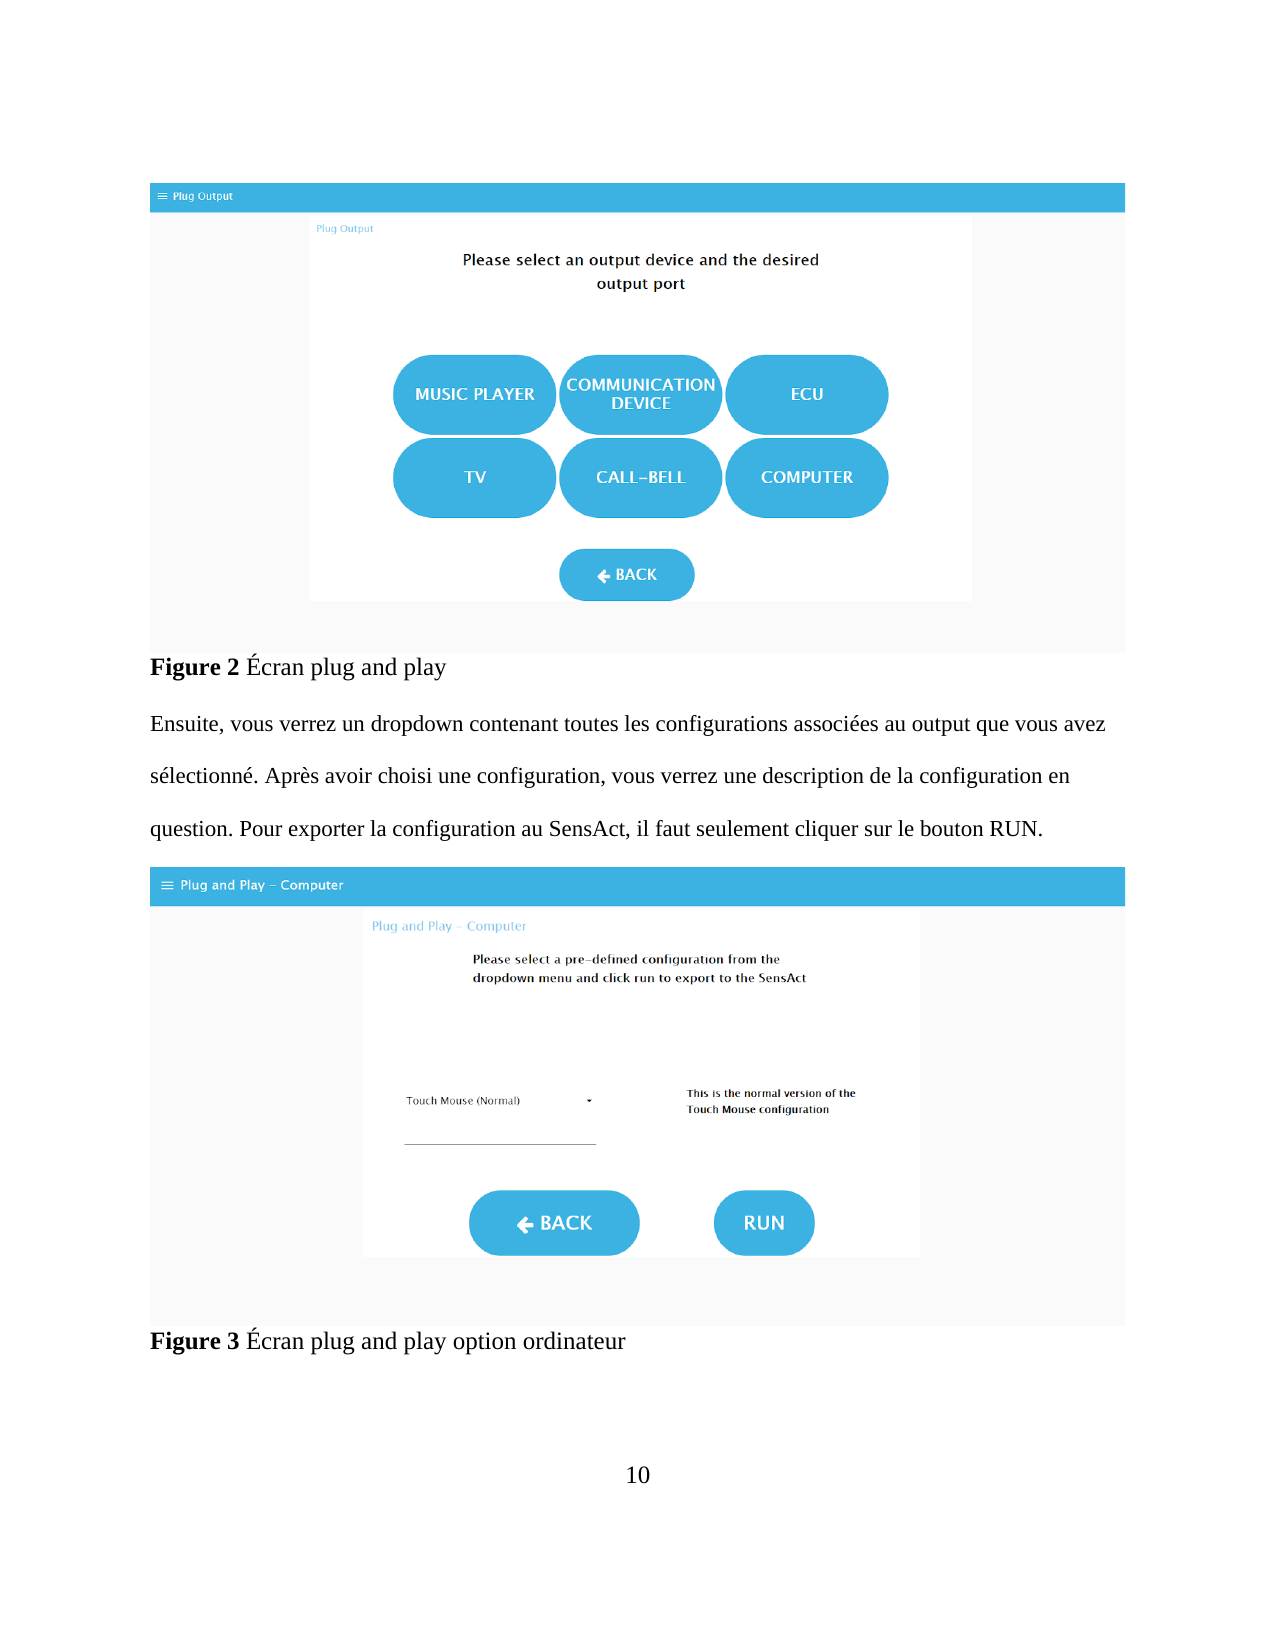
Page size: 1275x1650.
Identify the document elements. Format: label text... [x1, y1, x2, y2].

text Figure 3 Écran plug and play option ordinateur [150, 1326, 1125, 1354]
text Ensuite, vous verrez un dropdown contenant toutes les configurations associées au output que vous avez sélectionné. Après avoir choisi une configuration, vous verrez une description de la configuration en question. Pour exporter la configuration au SensAct, il faut seulement cliquer sur le bouton RUN. [150, 710, 1125, 842]
text Figure 2 Écran plug and play [150, 653, 1125, 681]
picture [150, 867, 1125, 1326]
picture [150, 183, 1125, 653]
